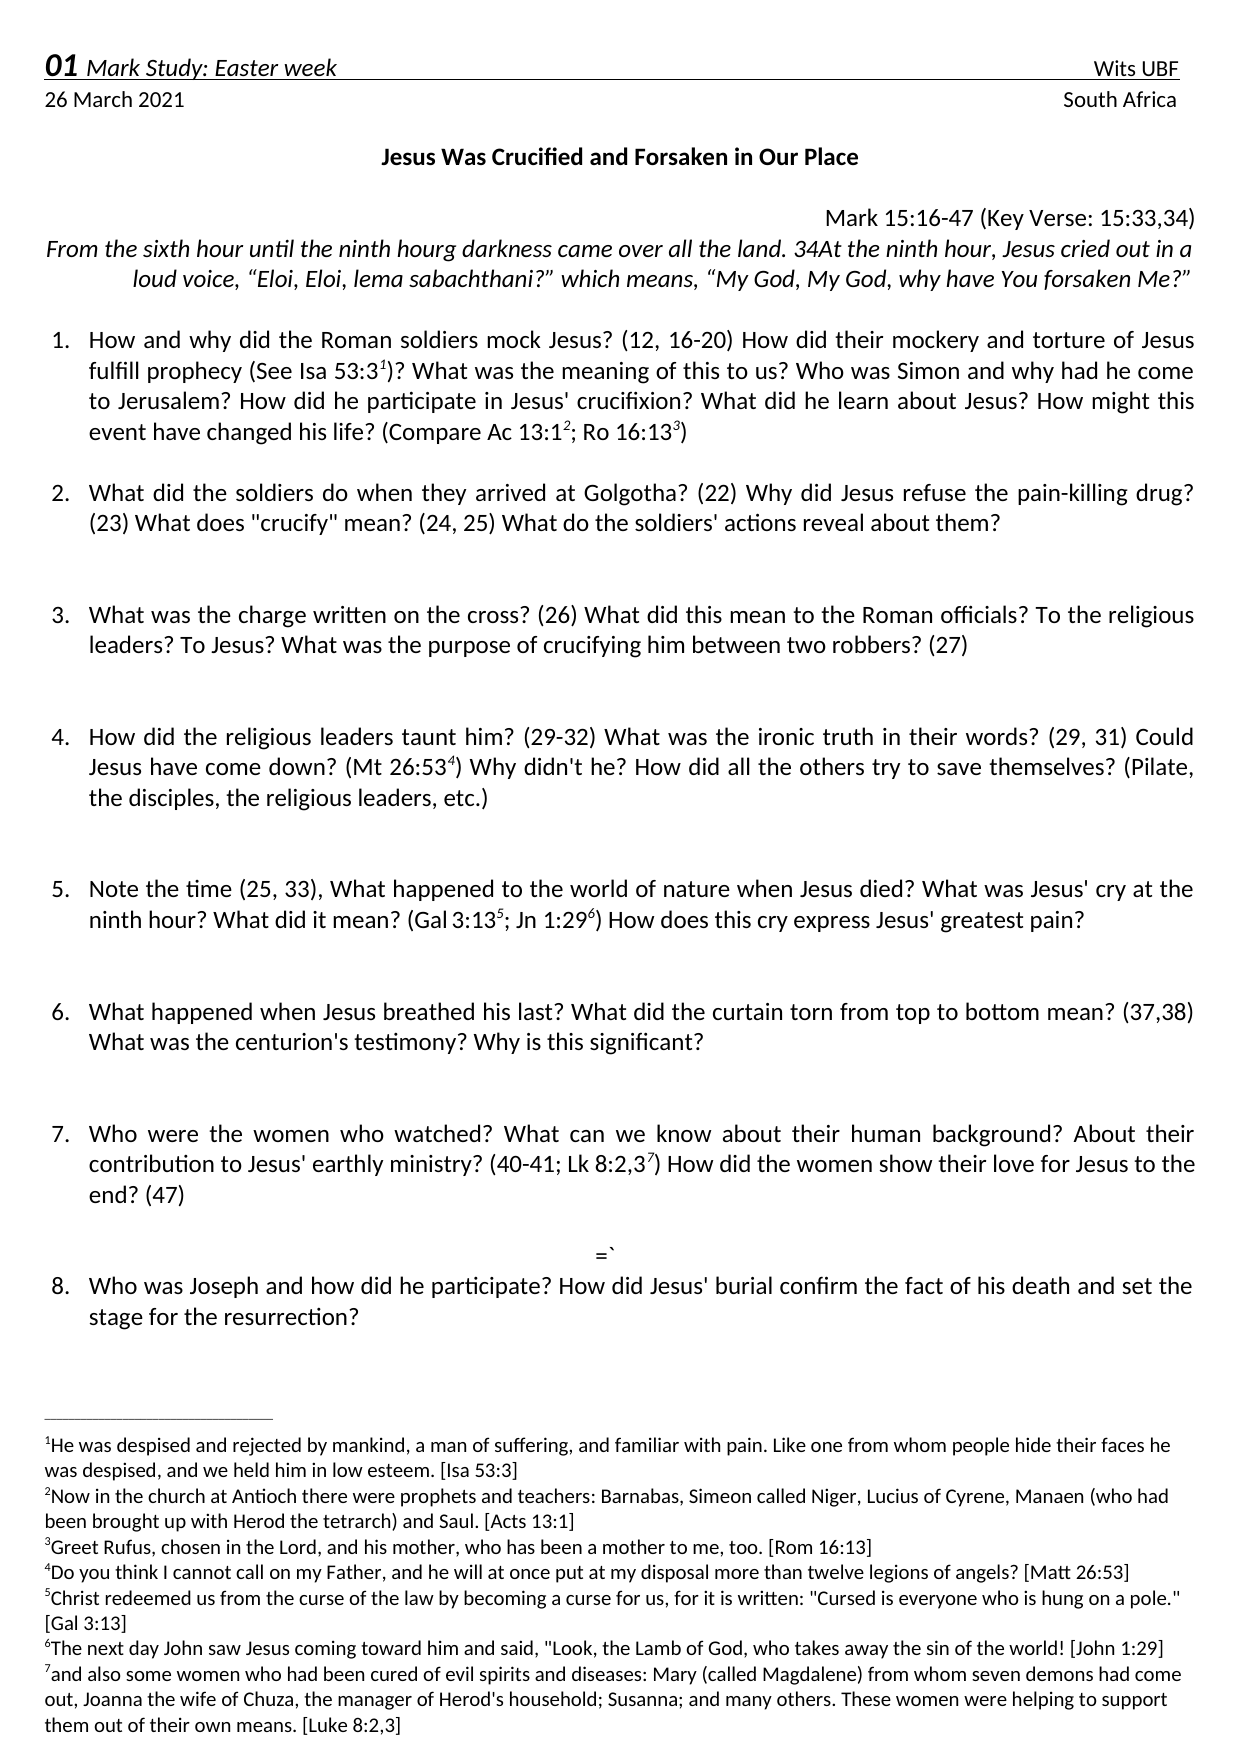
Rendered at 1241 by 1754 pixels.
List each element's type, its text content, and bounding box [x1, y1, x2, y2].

list How did the religious leaders taunt him? (29-32) What was the ironic truth in their words? (29, 31) Could Jesus have come down? (Mt 26:534) Why didn't he? How did all the others try to save themselves? (Pilate, the disciples, the religious leaders, etc.) [51, 721, 1196, 813]
list Note the time (25, 33), What happened to the world of nature when Jesus died? What was Jesus' cry at the ninth hour? What did it mean? (Gal 3:135; Jn 1:296) How does this cry express Jesus' greatest pain? [51, 874, 1196, 935]
text From the sixth hour until the ninth hourg darkness came over all the land. 34At the ninth hour, Jesus cried out in a loud voice, “Eloi, Eloi, lema sabachthani?” which means, “My God, My God, why have You forsaken Me?” [44, 233, 1196, 294]
list Who were the women who watched? What can we know about their human background? About their contribution to Jesus' earthly ministry? (40-41; Lk 8:2,37) How did the women show their love for Jesus to the end? (47) [51, 1118, 1196, 1209]
list What happened when Jesus breathed his last? What did the curtain torn from top to bottom mean? (37,38) What was the centurion's testimony? Why is this significant? [51, 996, 1196, 1057]
list What did the soldiers do when they arrived at Golgotha? (22) Why did Jesus refuse the pain-killing drug? (23) What does "crucify" mean? (24, 25) What do the soldiers' actions reveal about them? [51, 477, 1196, 538]
text Jesus Was Crucified and Forsaken in Our Place [44, 141, 1196, 172]
list Who was Joseph and how did he participate? How did Jesus' burial confirm the fact of his death and set the stage for the resurrection? [51, 1270, 1196, 1331]
text =` [89, 1240, 1196, 1270]
list How and why did the Roman soldiers mock Jesus? (12, 16-20) How did their mockery and torture of Jesus fulfill prophecy (See Isa 53:31)? What was the meaning of this to us? Who was Simon and why had he come to Jerusalem? How did he participate in Jesus' crucifixion? What did he learn about Jesus? How might this event have changed his life? (Compare Ac 13:12; Ro 16:133) [51, 324, 1196, 446]
text Mark 15:16-47 (Key Verse: 15:33,34) [44, 202, 1196, 233]
list What was the charge written on the cross? (26) What did this mean to the Roman officials? To the religious leaders? To Jesus? What was the purpose of crucifying him between two robbers? (27) [51, 599, 1196, 660]
